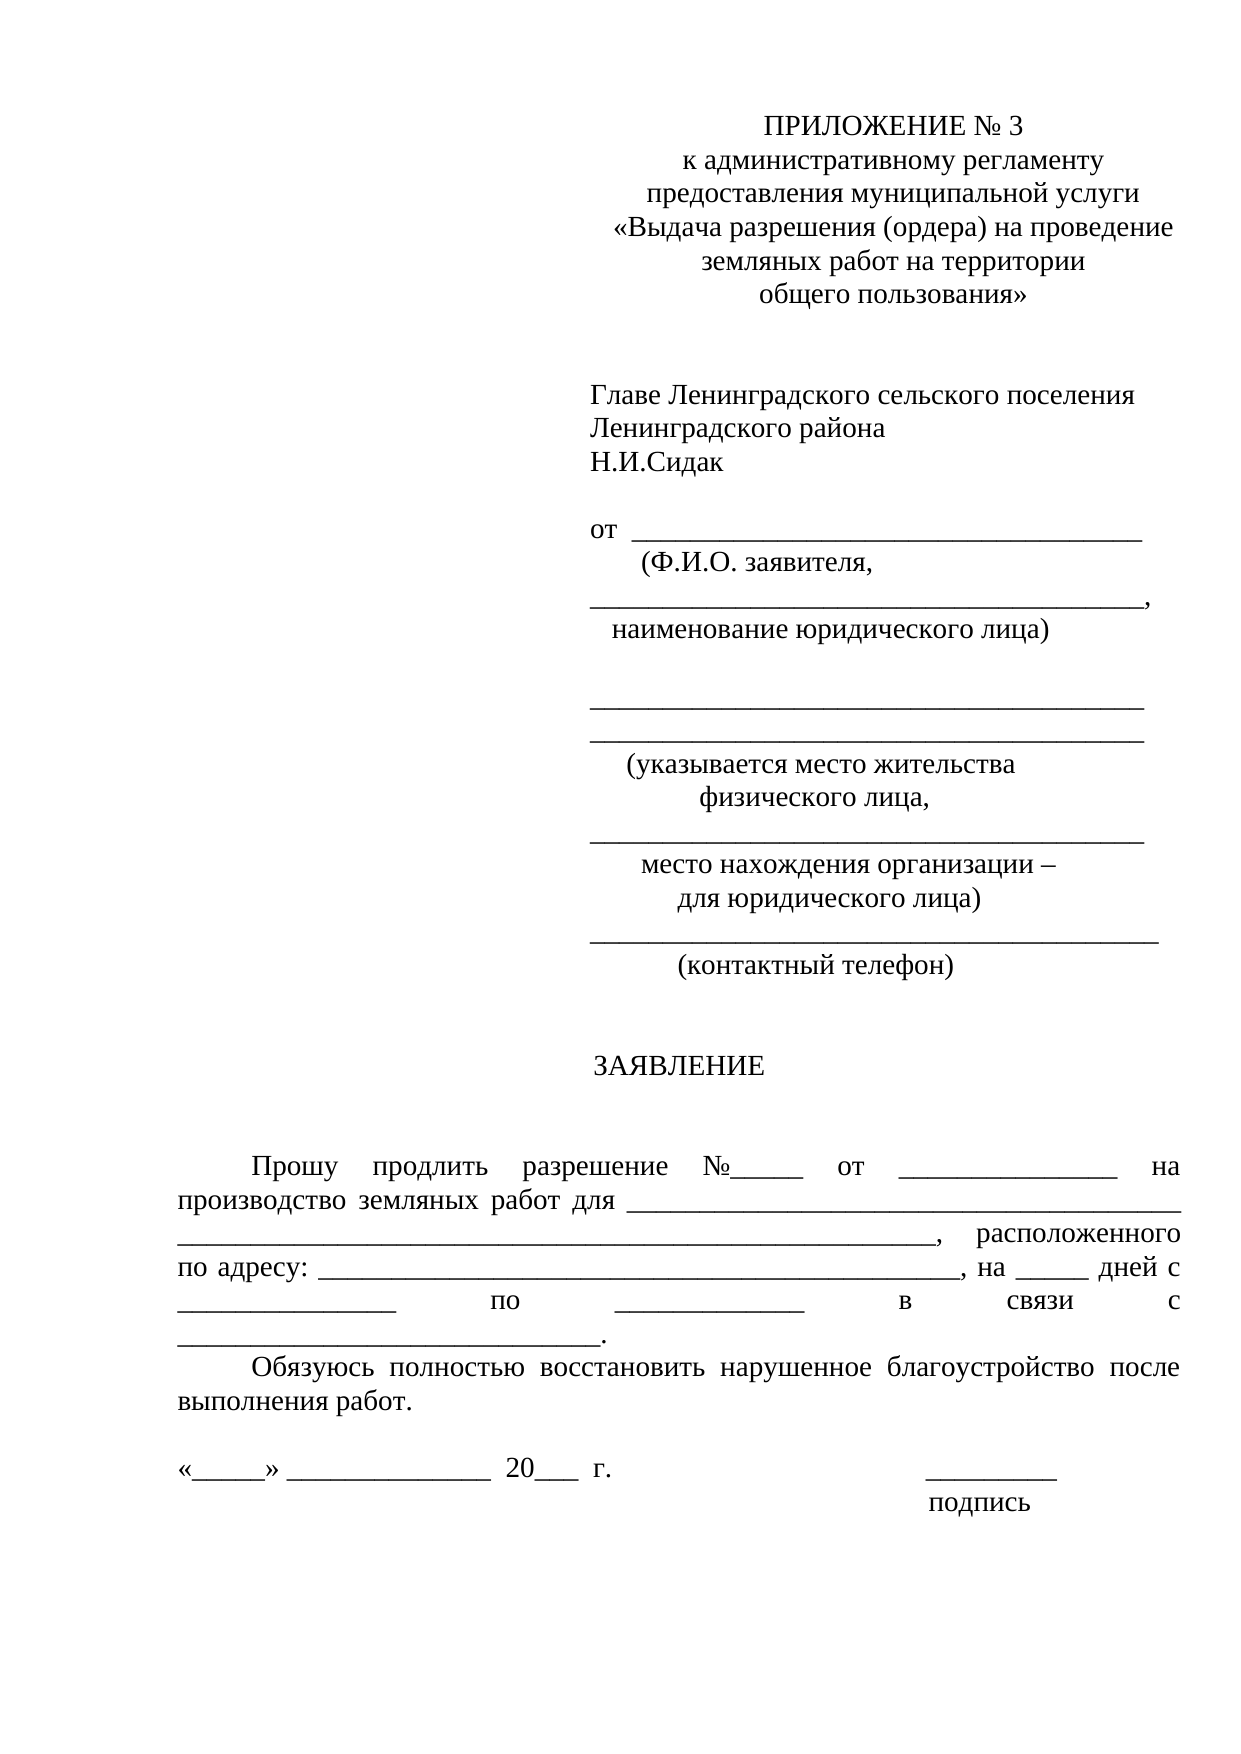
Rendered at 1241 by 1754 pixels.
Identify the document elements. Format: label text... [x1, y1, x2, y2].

text ЗАЯВЛЕНИЕ [177, 1048, 1181, 1081]
text к административному регламенту [605, 142, 1181, 176]
text физического лица, [590, 779, 1181, 813]
text для юридического лица) [590, 880, 1181, 913]
text Н.И.Сидак [590, 444, 1181, 477]
text ______________________________________ [590, 679, 1181, 712]
text Обязуюсь полностью восстановить нарушенное благоустройство после выполнения работ. [177, 1349, 1181, 1417]
text наименование юридического лица) [590, 612, 1181, 645]
text Ленинградского района [590, 410, 1181, 444]
text Прошу продлить разрешение №_____ от _______________ на производство земляных работ для ______________________________________ ____________________________________________________, расположенного по адресу: ____________________________________________, на _____ дней с _______________ по _____________ в связи с _____________________________. [177, 1148, 1181, 1349]
text предоставления муниципальной услуги [605, 176, 1181, 209]
text подпись [177, 1484, 1181, 1517]
text ______________________________________ [590, 712, 1181, 746]
text от ___________________________________ [590, 511, 1181, 544]
text Главе Ленинградского сельского поселения [590, 377, 1181, 410]
text «_____» ______________ 20___ г. _________ [177, 1450, 1181, 1484]
text (указывается место жительства [590, 746, 1181, 779]
text ПРИЛОЖЕНИЕ № 3 [605, 108, 1181, 142]
text (контактный телефон) [590, 947, 1181, 981]
text _______________________________________ [590, 913, 1181, 947]
text ______________________________________ [590, 813, 1181, 846]
text место нахождения организации – [590, 846, 1181, 880]
text «Выдача разрешения (ордера) на проведение [605, 209, 1181, 243]
text (Ф.И.О. заявителя, [590, 544, 1181, 578]
text общего пользования» [605, 276, 1181, 310]
text ______________________________________, [590, 578, 1181, 612]
text земляных работ на территории [605, 243, 1181, 276]
